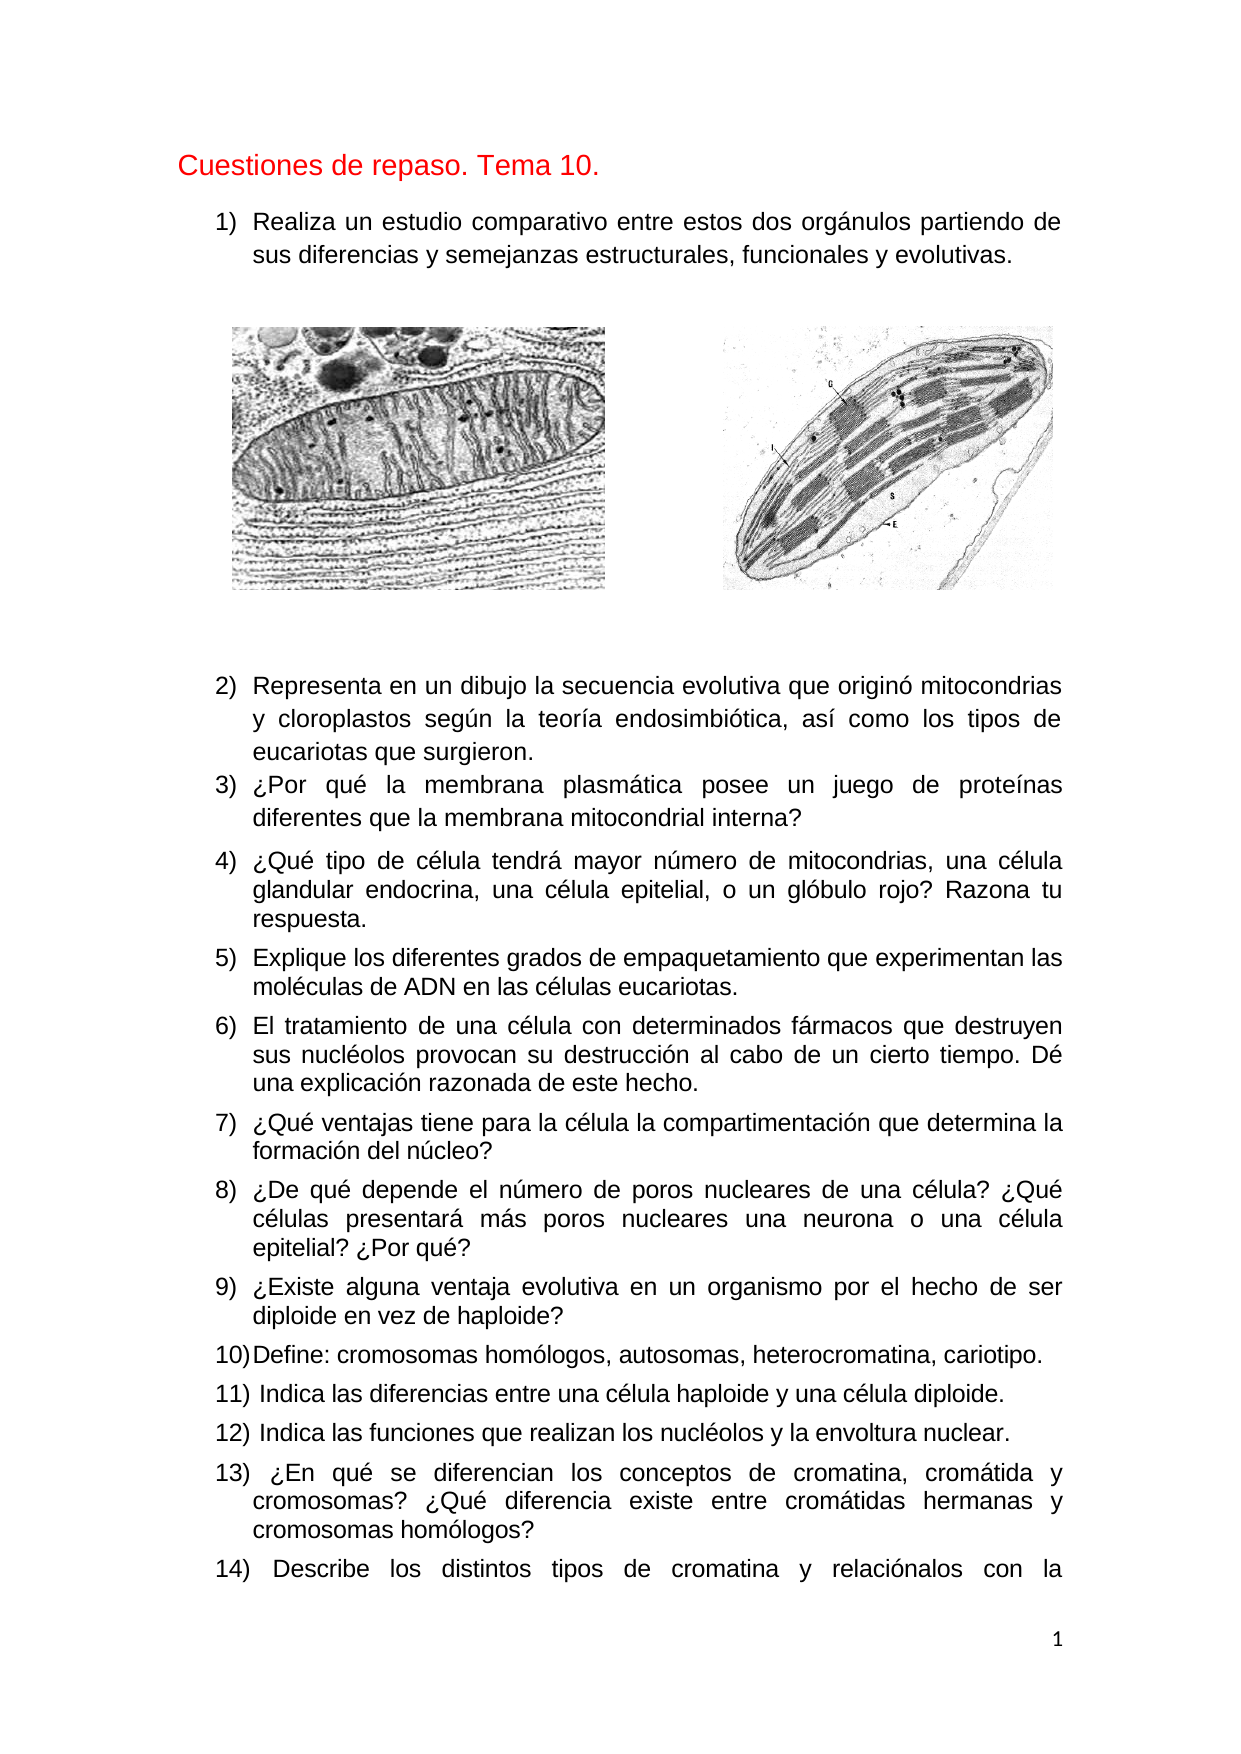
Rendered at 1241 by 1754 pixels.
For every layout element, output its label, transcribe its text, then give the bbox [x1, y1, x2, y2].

list Representa en un dibujo la secuencia evolutiva que originó mitocondrias y cloroplastos según la teoría endosimbiótica, así como los tipos de eucariotas que surgieron. [215, 671, 1063, 766]
list ¿En qué se diferencian los conceptos de cromatina, cromátida y cromosomas? ¿Qué diferencia existe entre cromátidas hermanas y cromosomas homólogos? [215, 1458, 1063, 1544]
picture [723, 326, 1053, 590]
list ¿Qué tipo de célula tendrá mayor número de mitocondrias, una célula glandular endocrina, una célula epitelial, o un glóbulo rojo? Razona tu respuesta. [215, 846, 1063, 933]
text Cuestiones de repaso. Tema 10. [177, 148, 1063, 181]
list ¿Qué ventajas tiene para la célula la compartimentación que determina la formación del núcleo? [215, 1108, 1063, 1165]
list Explique los diferentes grados de empaquetamiento que experimentan las moléculas de ADN en las células eucariotas. [215, 943, 1063, 1001]
list ¿De qué depende el número de poros nucleares de una célula? ¿Qué células presentará más poros nucleares una neurona o una célula epitelial? ¿Por qué? [215, 1176, 1063, 1262]
list Indica las funciones que realizan los nucléolos y la envoltura nuclear. [215, 1418, 1063, 1447]
list El tratamiento de una célula con determinados fármacos que destruyen sus nucléolos provocan su destrucción al cabo de un cierto tiempo. Dé una explicación razonada de este hecho. [215, 1011, 1063, 1097]
list ¿Por qué la membrana plasmática posee un juego de proteínas diferentes que la membrana mitocondrial interna? [215, 770, 1063, 832]
list Realiza un estudio comparativo entre estos dos orgánulos partiendo de sus diferencias y semejanzas estructurales, funcionales y evolutivas. [215, 207, 1063, 269]
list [215, 1554, 1063, 1583]
list Indica las diferencias entre una célula haploide y una célula diploide. [215, 1379, 1063, 1408]
list ¿Existe alguna ventaja evolutiva en un organismo por el hecho de ser diploide en vez de haploide? [215, 1272, 1063, 1330]
list Define: cromosomas homólogos, autosomas, heterocromatina, cariotipo. [215, 1340, 1063, 1369]
